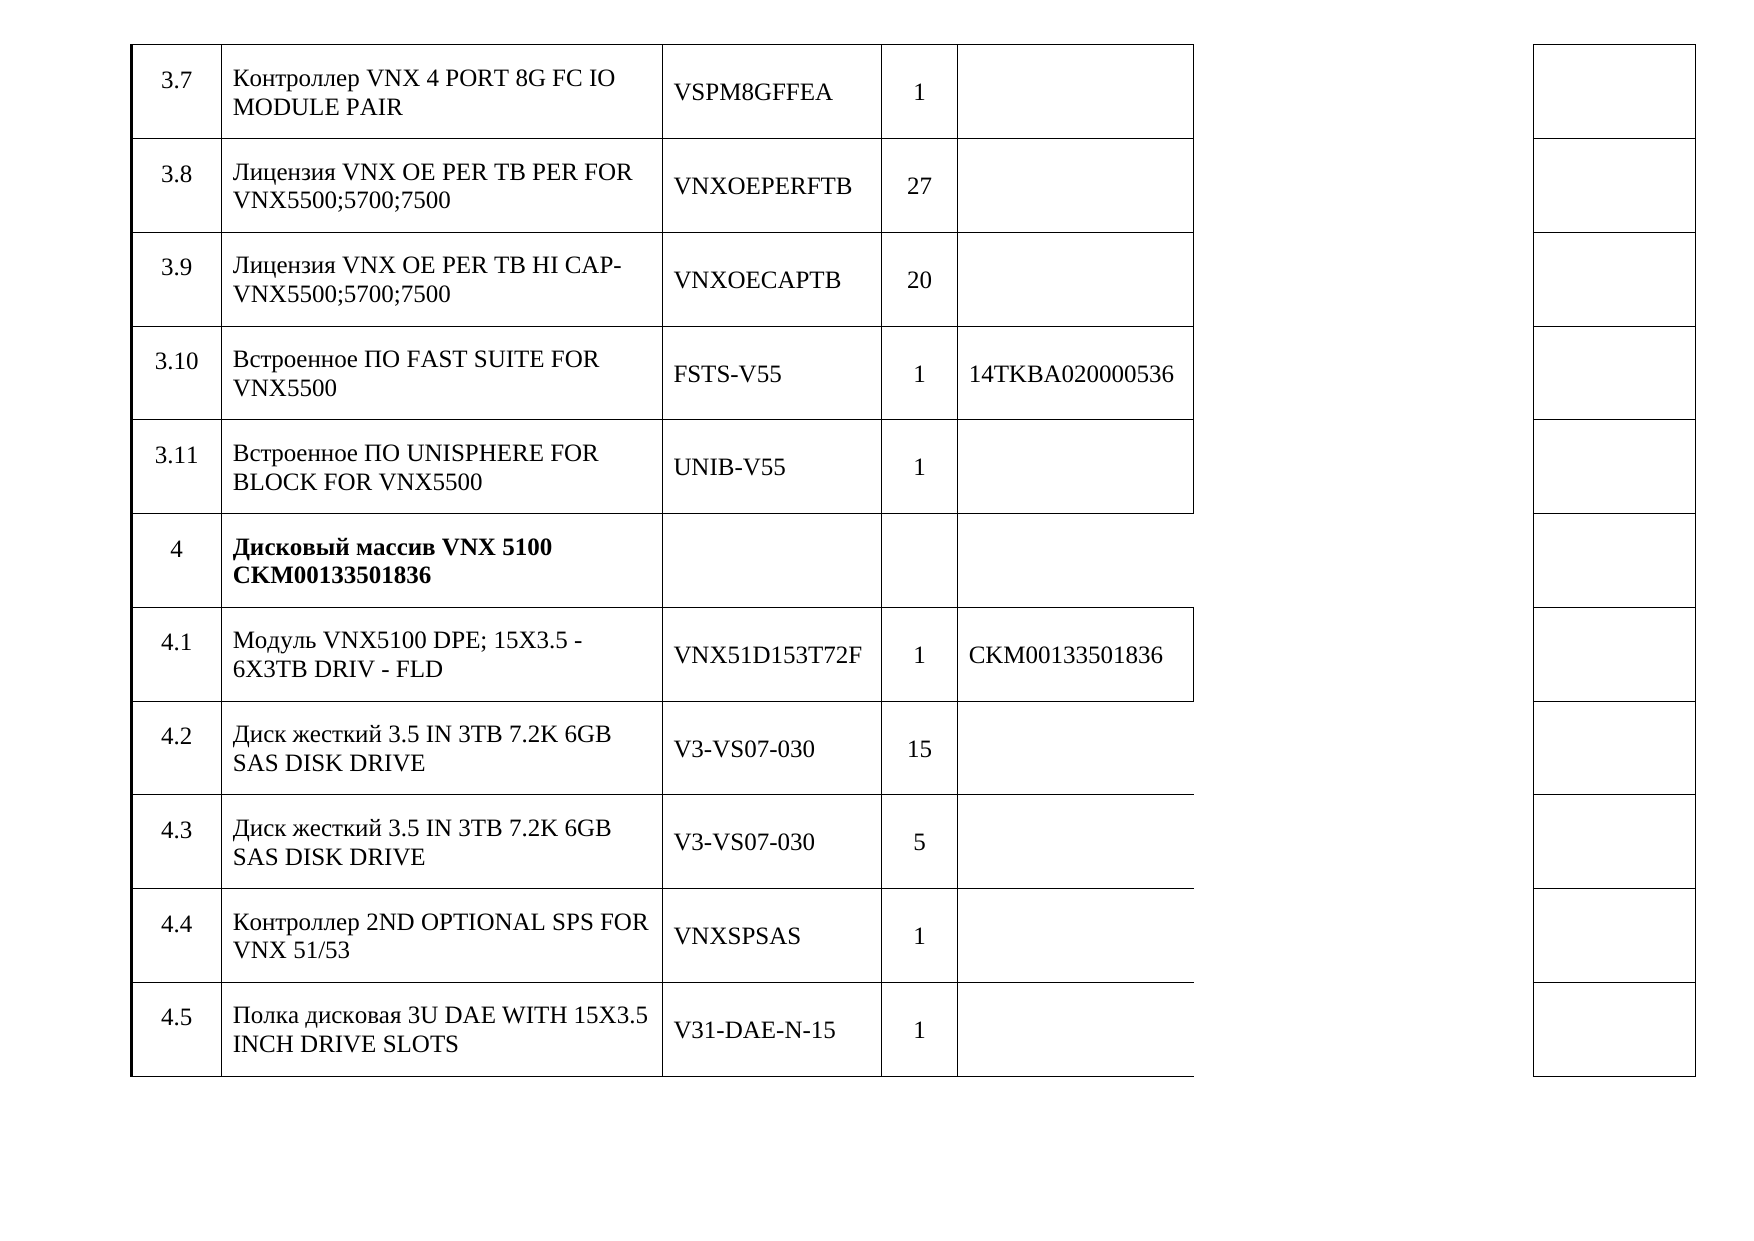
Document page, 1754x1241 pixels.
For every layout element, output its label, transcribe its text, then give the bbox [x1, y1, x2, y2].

table_cell [958, 702, 1193, 794]
table_cell 1 [882, 889, 957, 982]
table_cell [663, 514, 881, 607]
table_cell [1534, 233, 1695, 326]
table_cell 4.5 [133, 983, 221, 1076]
table_cell Лицензия VNX OE PER TB PER FOR VNX5500;5700;7500 [222, 139, 662, 232]
table_cell [958, 139, 1193, 232]
table_cell [1534, 45, 1695, 138]
table_cell [1534, 139, 1695, 232]
table_cell [1534, 795, 1695, 888]
table_cell 3.7 [133, 45, 221, 138]
table_cell 1 [882, 420, 957, 513]
table_cell 15 [882, 702, 957, 794]
table_cell Модуль VNX5100 DPE; 15X3.5 - 6X3TB DRIV - FLD [222, 608, 662, 701]
table_cell 20 [882, 233, 957, 326]
table_cell V31-DAE-N-15 [663, 983, 881, 1076]
table_cell VNXOEPERFTB [663, 139, 881, 232]
table_cell 3.8 [133, 139, 221, 232]
table_cell Встроенное ПО FAST SUITE FOR VNX5500 [222, 327, 662, 419]
table_cell 4.4 [133, 889, 221, 982]
table_cell 3.9 [133, 233, 221, 326]
table_cell 5 [882, 795, 957, 888]
table_cell 3.11 [133, 420, 221, 513]
table_cell [1534, 889, 1695, 982]
table_cell 4 [133, 514, 221, 607]
table_cell [1534, 327, 1695, 419]
table_cell Дисковый массив VNX 5100 CKM00133501836 [222, 514, 662, 607]
table_cell [958, 795, 1193, 888]
table_cell [1534, 514, 1695, 607]
table_cell 27 [882, 139, 957, 232]
table_cell [1534, 608, 1695, 701]
table_cell 4.2 [133, 702, 221, 794]
table_cell V3-VS07-030 [663, 702, 881, 794]
table_cell Лицензия VNX OE PER TB HI CAP-VNX5500;5700;7500 [222, 233, 662, 326]
table_cell [1534, 702, 1695, 794]
table_cell [958, 420, 1193, 513]
table_cell 4.3 [133, 795, 221, 888]
table_cell [958, 233, 1193, 326]
table_cell UNIB-V55 [663, 420, 881, 513]
table_cell [958, 514, 1193, 607]
table_cell Полка дисковая 3U DAE WITH 15X3.5 INCH DRIVE SLOTS [222, 983, 662, 1076]
table_cell V3-VS07-030 [663, 795, 881, 888]
table_cell [1534, 983, 1695, 1076]
table_cell 14TKBA020000536 [958, 327, 1193, 419]
table_cell [958, 983, 1193, 1076]
table_cell Встроенное ПО UNISPHERE FOR BLOCK FOR VNX5500 [222, 420, 662, 513]
table_cell 1 [882, 983, 957, 1076]
table_cell VNX51D153T72F [663, 608, 881, 701]
table_cell VNXOECAPTB [663, 233, 881, 326]
table_cell Контроллер VNX 4 PORT 8G FC IO MODULE PAIR [222, 45, 662, 138]
table_cell [958, 889, 1193, 982]
table_cell 1 [882, 45, 957, 138]
table_cell 3.10 [133, 327, 221, 419]
table_cell [958, 45, 1193, 138]
table_cell Диск жесткий 3.5 IN 3TB 7.2K 6GB SAS DISK DRIVE [222, 702, 662, 794]
table_cell [1534, 420, 1695, 513]
table_cell VNXSPSAS [663, 889, 881, 982]
table_cell CKM00133501836 [958, 608, 1193, 701]
table_cell [882, 514, 957, 607]
table_cell FSTS-V55 [663, 327, 881, 419]
table_cell Контроллер 2ND OPTIONAL SPS FOR VNX 51/53 [222, 889, 662, 982]
table_cell 4.1 [133, 608, 221, 701]
table_cell VSPM8GFFEA [663, 45, 881, 138]
table_cell 1 [882, 608, 957, 701]
table_cell Диск жесткий 3.5 IN 3TB 7.2K 6GB SAS DISK DRIVE [222, 795, 662, 888]
table_cell 1 [882, 327, 957, 419]
